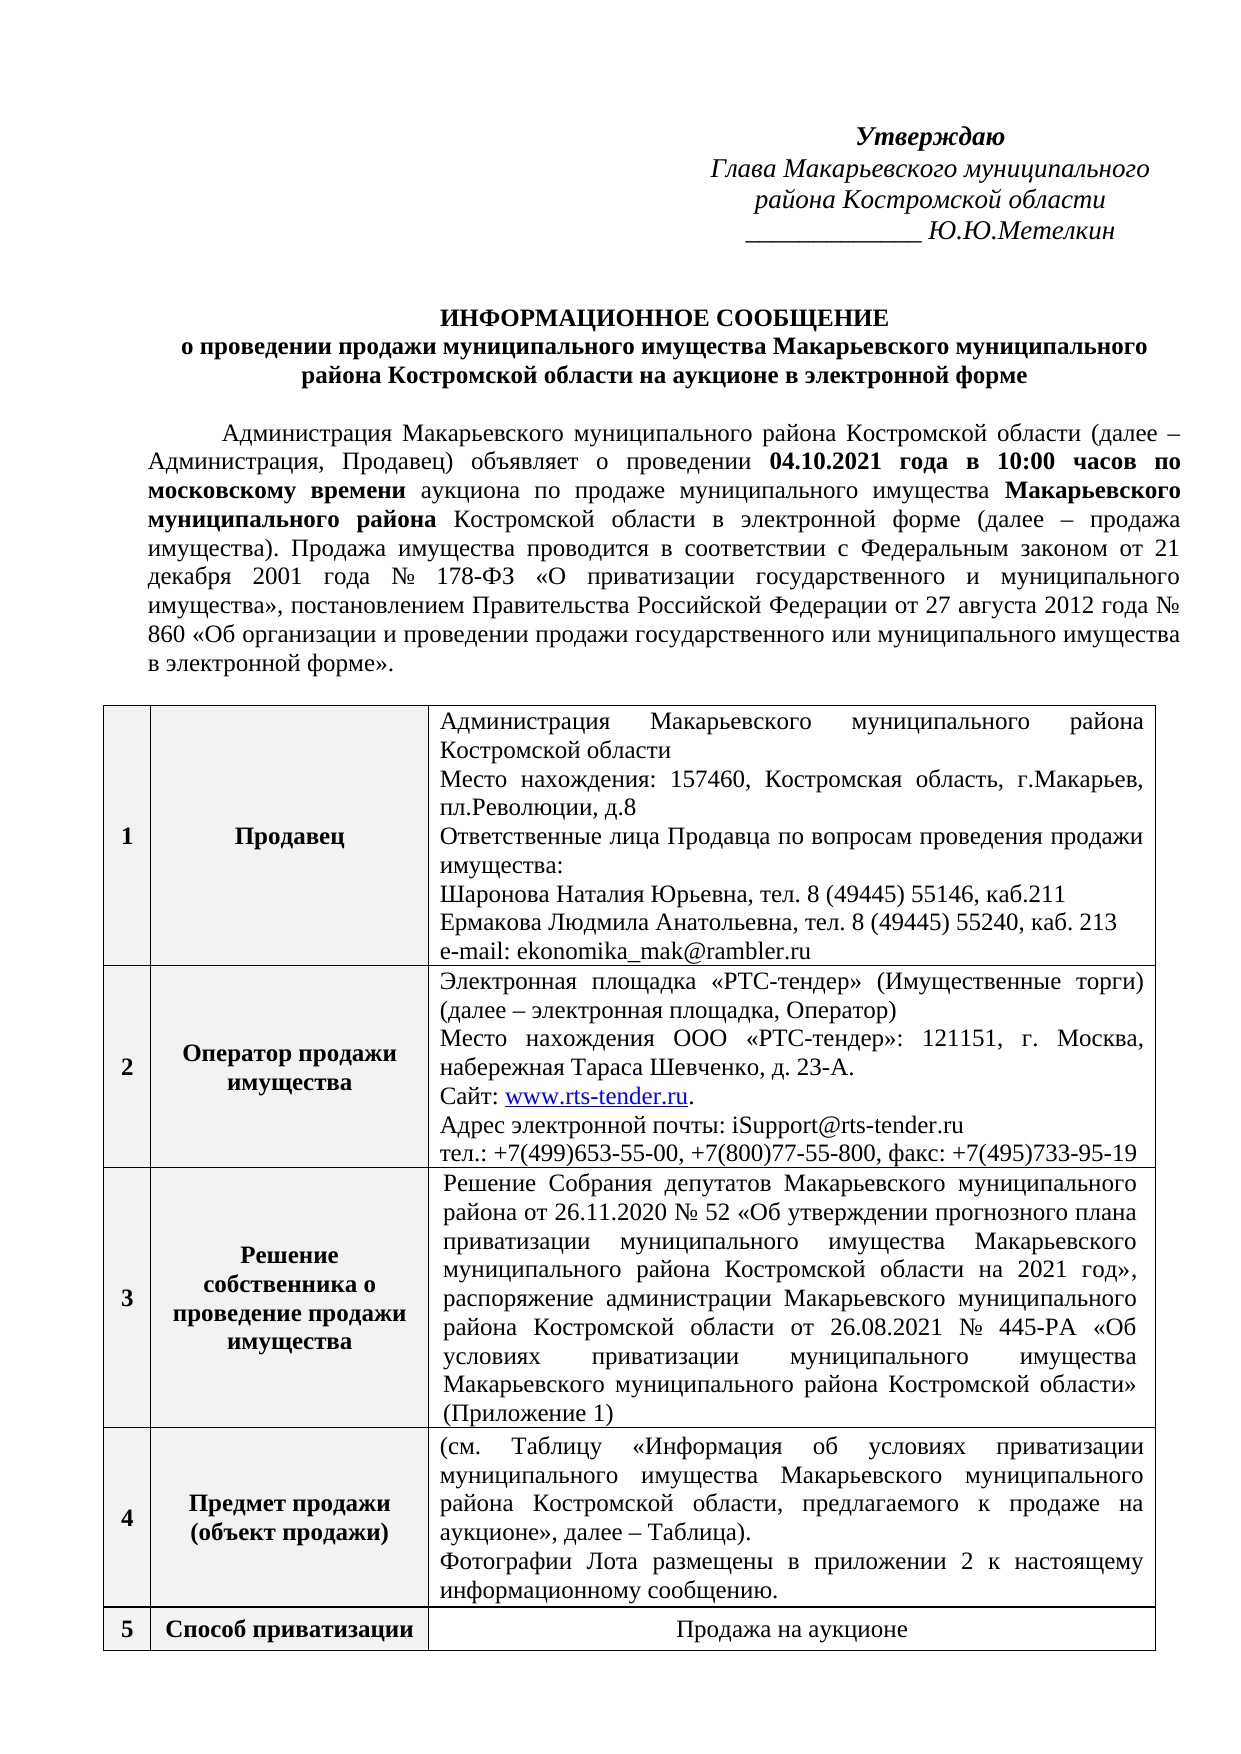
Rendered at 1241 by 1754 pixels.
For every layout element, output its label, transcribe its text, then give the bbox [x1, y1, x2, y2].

text Администрация Макарьевского муниципального района Костромской области (далее – Администрация, Продавец) объявляет о проведении 04.10.2021 года в 10:00 часов по московскому времени аукциона по продаже муниципального имущества Макарьевского муниципального района Костромской области в электронной форме (далее – продажа имущества). Продажа имущества проводится в соответствии с Федеральным законом от 21 декабря 2001 года № 178-ФЗ «О приватизации государственного и муниципального имущества», постановлением Правительства Российской Федерации от 27 августа 2012 года № 860 «Об организации и проведении продажи государственного или муниципального имущества в электронной форме». [148, 418, 1181, 676]
table_cell Оператор продажи имущества [151, 966, 428, 1167]
text Глава Макарьевского муниципального района Костромской области [679, 152, 1181, 214]
table_cell Продажа на аукционе [429, 1608, 1155, 1649]
text Утверждаю [679, 121, 1181, 152]
table_cell 3 [104, 1168, 150, 1427]
table_cell Решение Собрания депутатов Макарьевского муниципального района от 26.11.2020 № 52 «Об утверждении прогнозного плана приватизации муниципального имущества Макарьевского муниципального района Костромской области на 2021 год», распоряжение администрации Макарьевского муниципального района Костромской области от 26.08.2021 № 445-РА «Об условиях приватизации муниципального имущества Макарьевского муниципального района Костромской области» (Приложение 1) [429, 1168, 1155, 1427]
table_cell 4 [104, 1428, 150, 1606]
table_header Администрация Макарьевского муниципального района Костромской области Место нахождения: 157460, Костромская область, г.Макарьев, пл.Революции, д.8 Ответственные лица Продавца по вопросам проведения продажи имущества: Шаронова Наталия Юрьевна, тел. 8 (49445) 55146, каб.211 Ермакова Людмила Анатольевна, тел. 8 (49445) 55240, каб. 213 e-mail: ekonomika_mak@rambler.ru [429, 706, 1155, 965]
table_cell 2 [104, 966, 150, 1167]
table_header Продавец [151, 706, 428, 965]
table_cell Предмет продажи (объект продажи) [151, 1428, 428, 1606]
table_cell 5 [104, 1608, 150, 1649]
text о проведении продажи муниципального имущества Макарьевского муниципального района Костромской области на аукционе в электронной форме [148, 331, 1181, 389]
table_cell Решение собственника о проведение продажи имущества [151, 1168, 428, 1427]
table_header 1 [104, 706, 150, 965]
text ИНФОРМАЦИОННОЕ СООБЩЕНИЕ [148, 303, 1181, 331]
table_cell (см. Таблицу «Информация об условиях приватизации муниципального имущества Макарьевского муниципального района Костромской области, предлагаемого к продаже на аукционе», далее – Таблица). Фотографии Лота размещены в приложении 2 к настоящему информационному сообщению. [429, 1428, 1155, 1606]
text _____________ Ю.Ю.Метелкин [679, 214, 1181, 245]
table_cell Электронная площадка «РТС-тендер» (Имущественные торги) (далее – электронная площадка, Оператор) Место нахождения ООО «РТС-тендер»: 121151, г. Москва, набережная Тараса Шевченко, д. 23-А. Сайт: www.rts-tender.ru. Адрес электронной почты: iSupport@rts-tender.ru тел.: +7(499)653-55-00, +7(800)77-55-800, факс: +7(495)733-95-19 [429, 966, 1155, 1167]
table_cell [151, 1608, 428, 1649]
